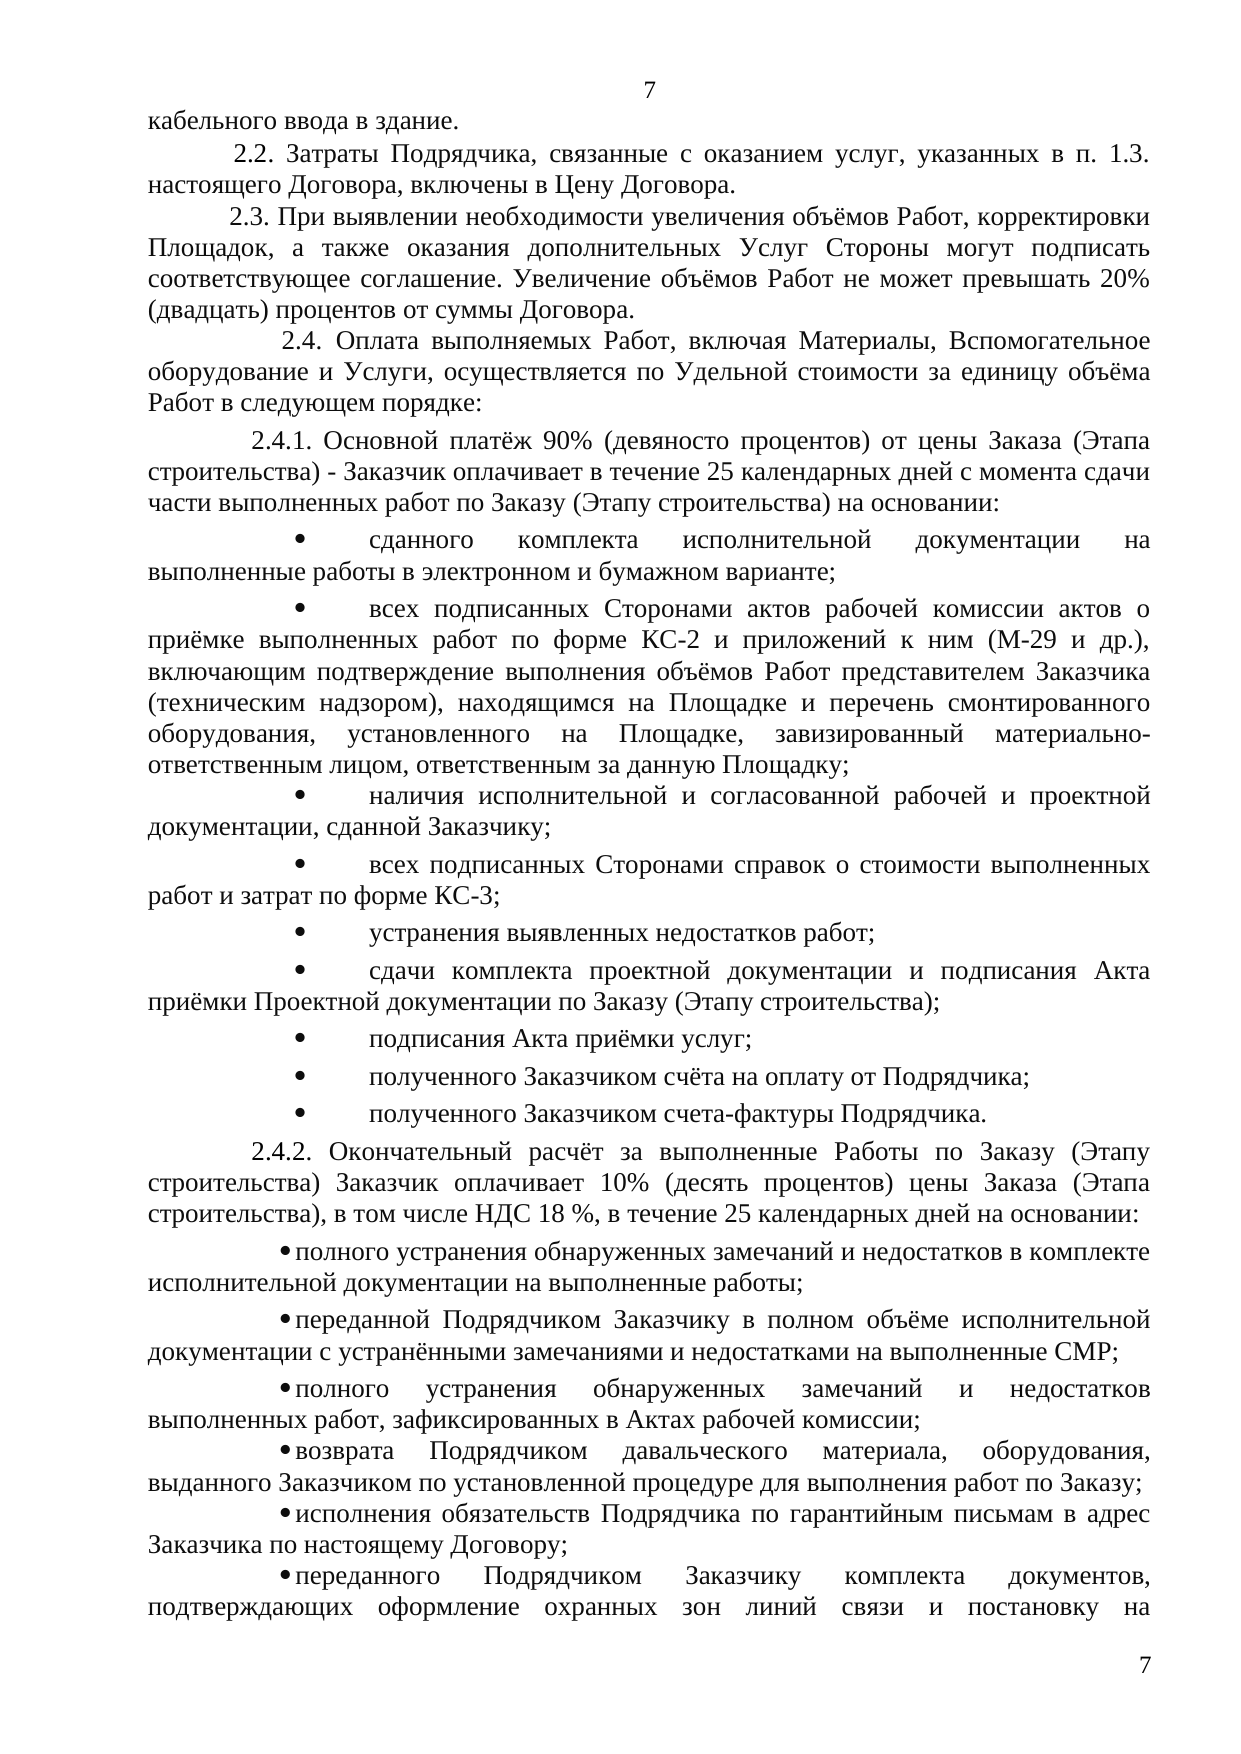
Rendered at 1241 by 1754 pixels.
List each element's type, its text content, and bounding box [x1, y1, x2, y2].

list устранения выявленных недостатков работ; [148, 916, 1152, 948]
list возврата Подрядчиком давальческого материала, оборудования, выданного Заказчиком по установленной процедуре для выполнения работ по Заказу; [148, 1434, 1152, 1497]
text 2.4. Оплата выполняемых Работ, включая Материалы, Вспомогательное оборудование и Услуги, осуществляется по Удельной стоимости за единицу объёма Работ в следующем порядке: [148, 324, 1152, 418]
list всех подписанных Сторонами справок о стоимости выполненных работ и затрат по форме КС-3; [148, 848, 1152, 910]
text 2.4.2. Окончательный расчёт за выполненные Работы по Заказу (Этапу строительства) Заказчик оплачивает 10% (десять процентов) цены Заказа (Этапа строительства), в том числе НДС 18 %, в течение 25 календарных дней на основании: [148, 1135, 1152, 1228]
list подписания Акта приёмки услуг; [148, 1023, 1152, 1054]
list сданного комплекта исполнительной документации на выполненные работы в электронном и бумажном варианте; [148, 523, 1152, 586]
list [148, 1559, 1152, 1622]
list полного устранения обнаруженных замечаний и недостатков в комплекте исполнительной документации на выполненные работы; [148, 1235, 1152, 1297]
list сдачи комплекта проектной документации и подписания Акта приёмки Проектной документации по Заказу (Этапу строительства); [148, 954, 1152, 1016]
list наличия исполнительной и согласованной рабочей и проектной документации, сданной Заказчику; [148, 779, 1152, 842]
list полного устранения обнаруженных замечаний и недостатков выполненных работ, зафиксированных в Актах рабочей комиссии; [148, 1372, 1152, 1434]
text 2.4.1. Основной платёж 90% (девяносто процентов) от цены Заказа (Этапа строительства) - Заказчик оплачивает в течение 25 календарных дней с момента сдачи части выполненных работ по Заказу (Этапу строительства) на основании: [148, 424, 1152, 517]
list переданной Подрядчиком Заказчику в полном объёме исполнительной документации с устранёнными замечаниями и недостатками на выполненные СМР; [148, 1303, 1152, 1366]
list всех подписанных Сторонами актов рабочей комиссии актов о приёмке выполненных работ по форме КС-2 и приложений к ним (М-29 и др.), включающим подтверждение выполнения объёмов Работ представителем Заказчика (техническим надзором), находящимся на Площадке и перечень смонтированного оборудования, установленного на Площадке, завизированный материально-ответственным лицом, ответственным за данную Площадку; [148, 592, 1152, 779]
text 2.3. При выявлении необходимости увеличения объёмов Работ, корректировки Площадок, а также оказания дополнительных Услуг Стороны могут подписать соответствующее соглашение. Увеличение объёмов Работ не может превышать 20% (двадцать) процентов от суммы Договора. [148, 199, 1152, 324]
text 2.2. Затраты Подрядчика, связанные с оказанием услуг, указанных в п. 1.3. настоящего Договора, включены в Цену Договора. [148, 137, 1152, 199]
list исполнения обязательств Подрядчика по гарантийным письмам в адрес Заказчика по настоящему Договору; [148, 1497, 1152, 1559]
list полученного Заказчиком счёта на оплату от Подрядчика; [148, 1060, 1152, 1091]
list полученного Заказчиком счета-фактуры Подрядчика. [148, 1098, 1152, 1129]
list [148, 104, 1160, 135]
